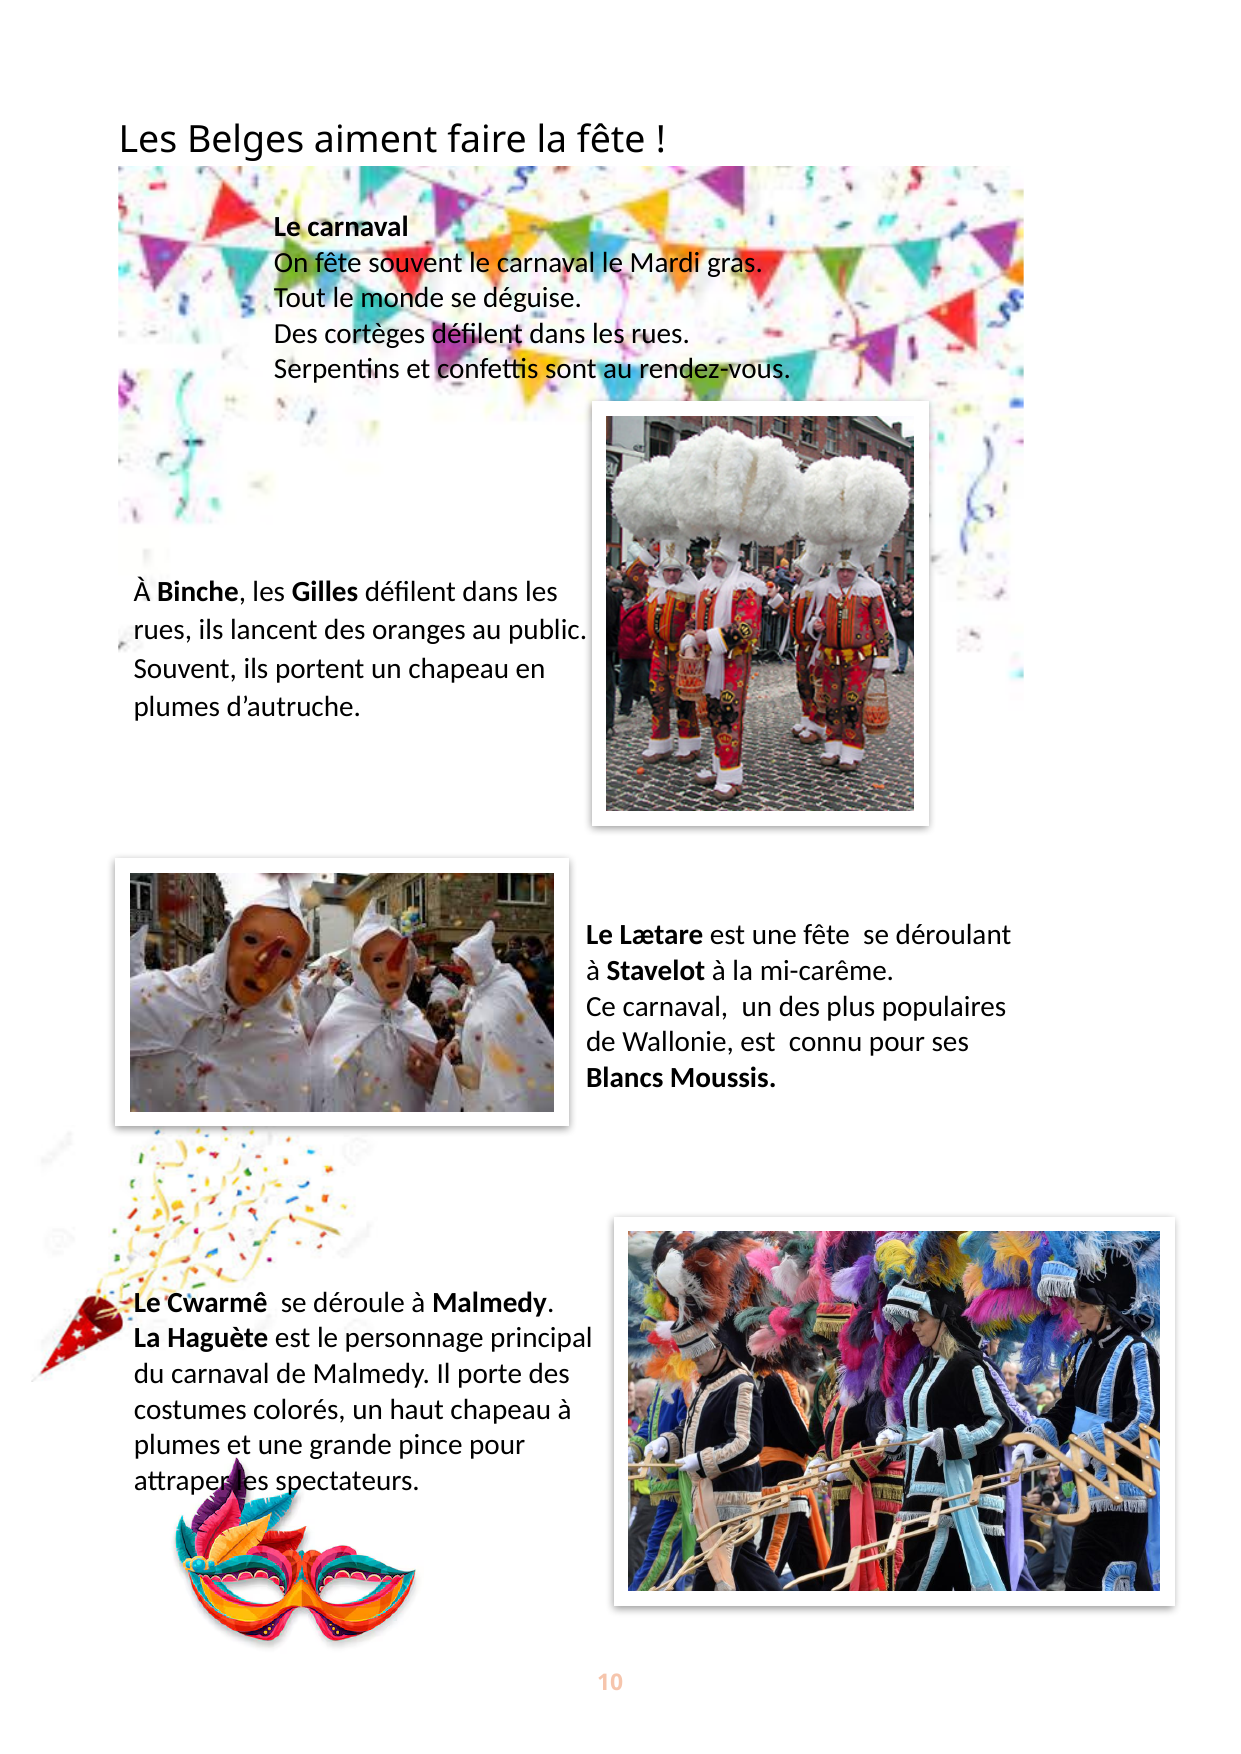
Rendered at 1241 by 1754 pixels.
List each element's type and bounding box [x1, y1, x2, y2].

picture [628, 1231, 1160, 1591]
picture [606, 416, 914, 811]
picture [130, 873, 554, 1112]
picture [150, 1449, 439, 1654]
picture [118, 166, 1024, 749]
